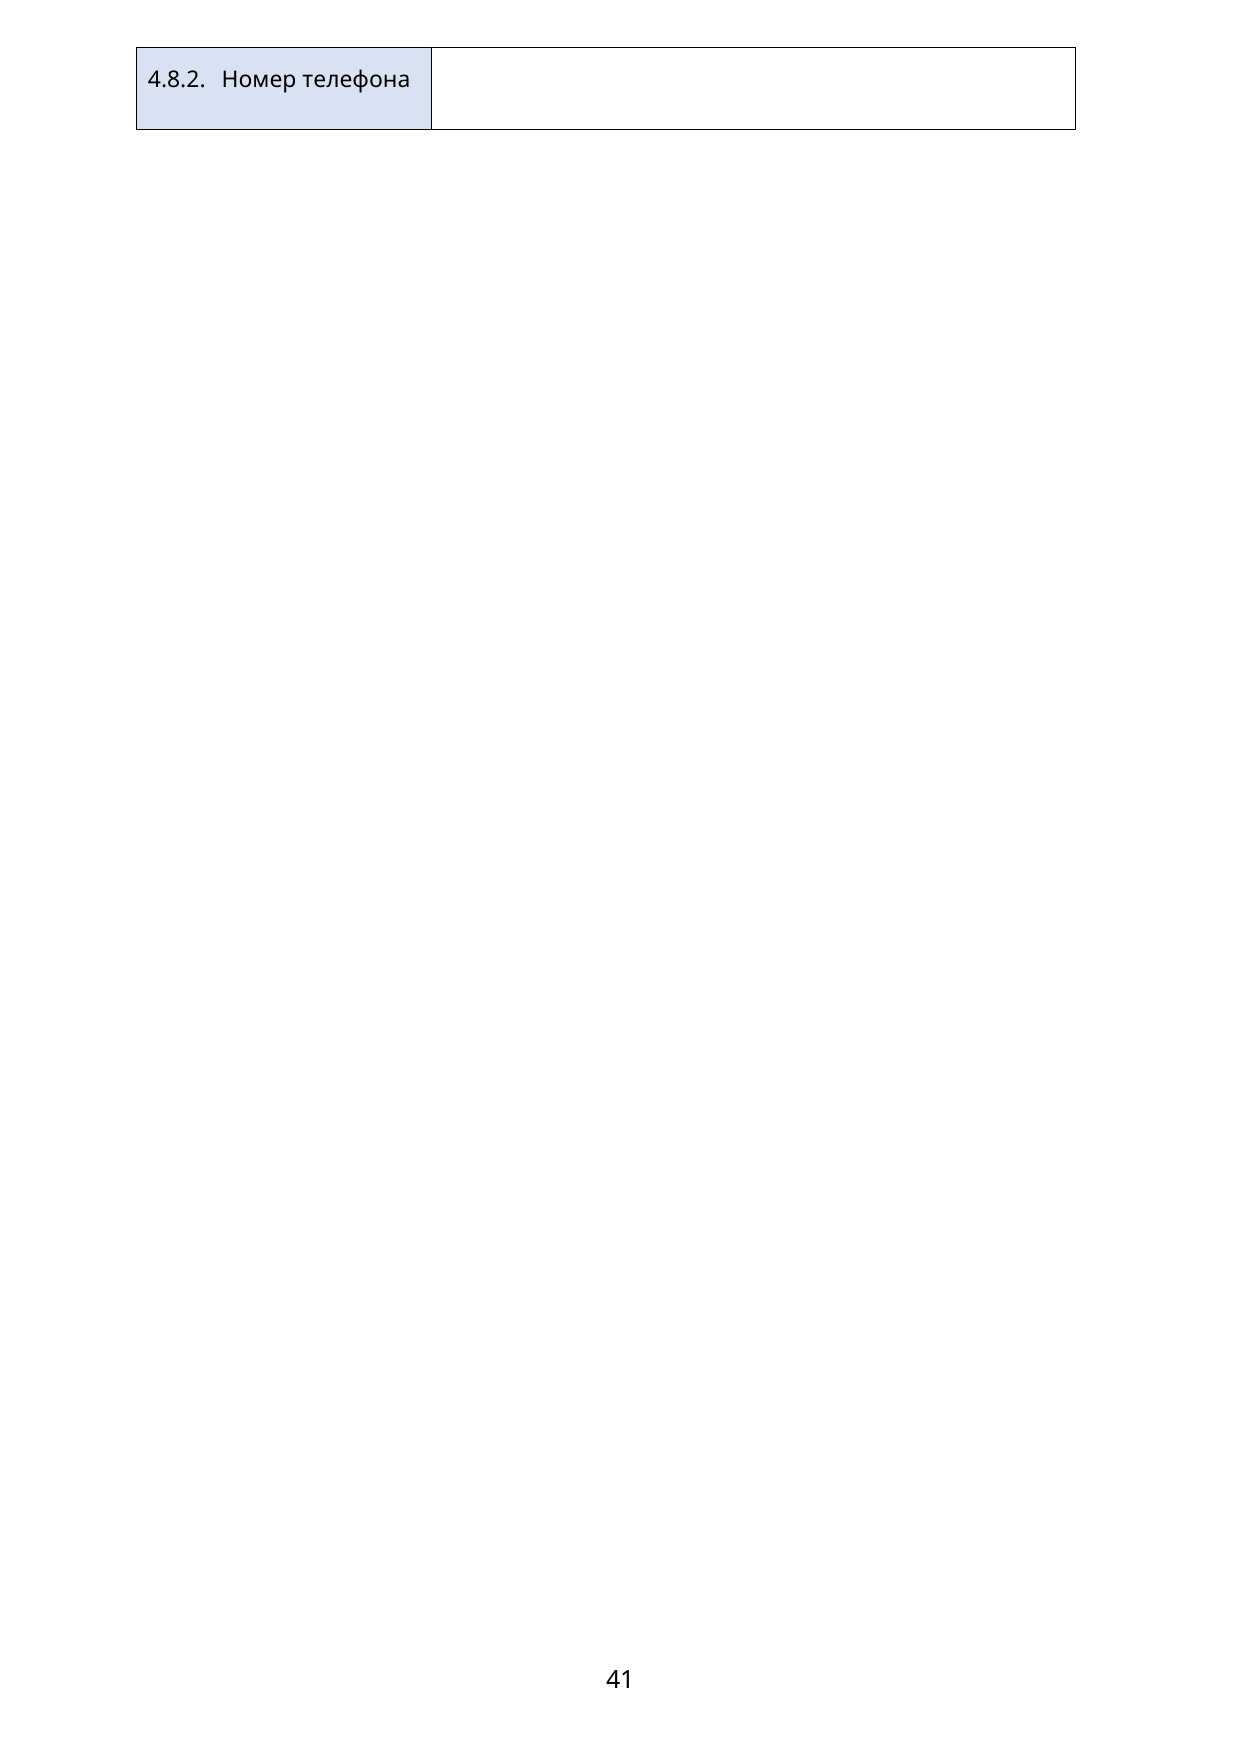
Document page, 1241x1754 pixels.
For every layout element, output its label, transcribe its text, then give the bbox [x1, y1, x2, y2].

table_cell [432, 48, 1075, 129]
table_cell Номер телефона [137, 48, 431, 129]
